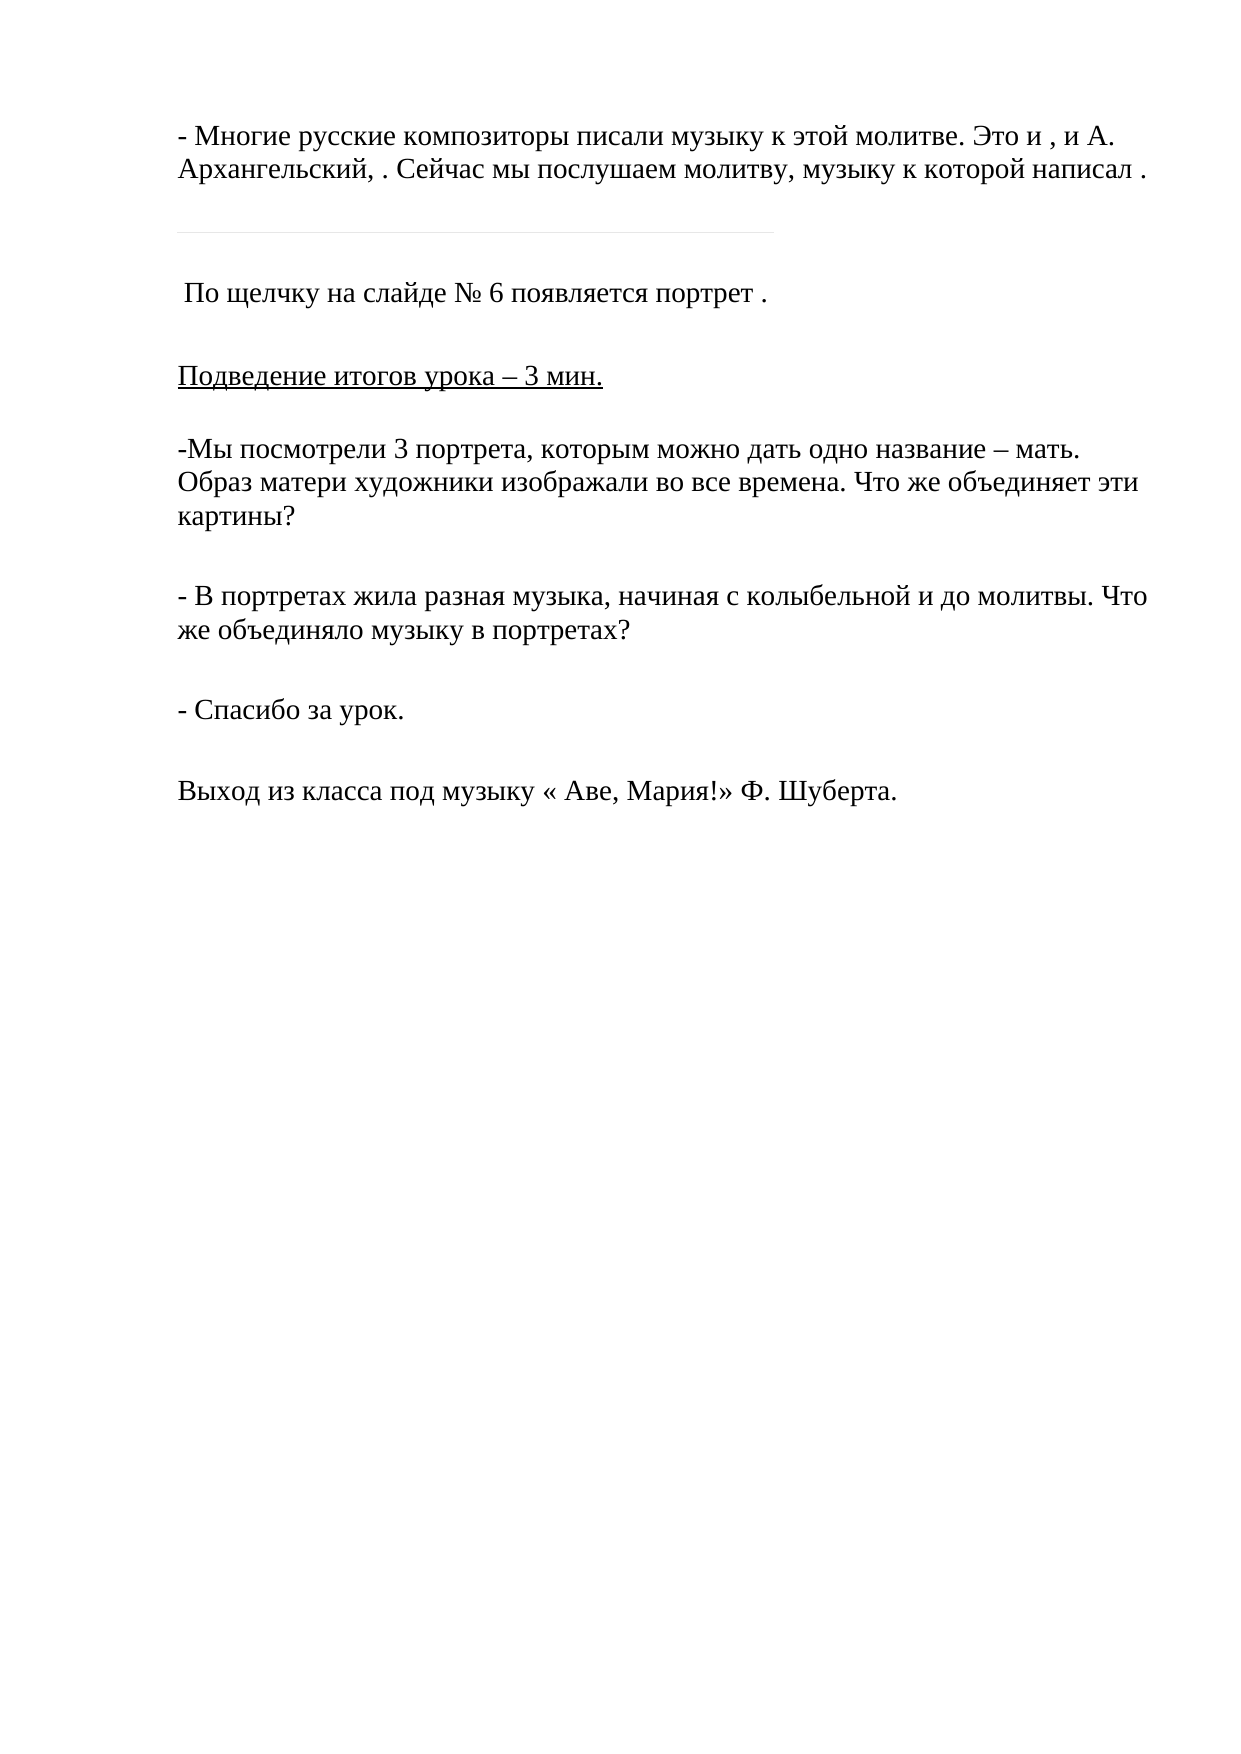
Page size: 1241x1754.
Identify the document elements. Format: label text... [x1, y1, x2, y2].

text Подведение итогов урока – 3 мин. [177, 358, 1152, 392]
table_header По щелчку на слайде № 6 появляется портрет . [177, 233, 774, 358]
text -Мы посмотрели 3 портрета, которым можно дать одно название – мать. Образ матери художники изображали во все времена. Что же объединяет эти картины? [177, 431, 1152, 532]
text - Спасибо за урок. [177, 692, 1152, 726]
text - Многие русские композиторы писали музыку к этой молитве. Это и , и А. Архангельский, . Сейчас мы послушаем молитву, музыку к которой написал . [177, 118, 1152, 185]
text - В портретах жила разная музыка, начиная с колыбельной и до молитвы. Что же объединяло музыку в портретах? [177, 578, 1152, 646]
text Выход из класса под музыку « Аве, Мария!» Ф. Шуберта. [177, 773, 1152, 806]
